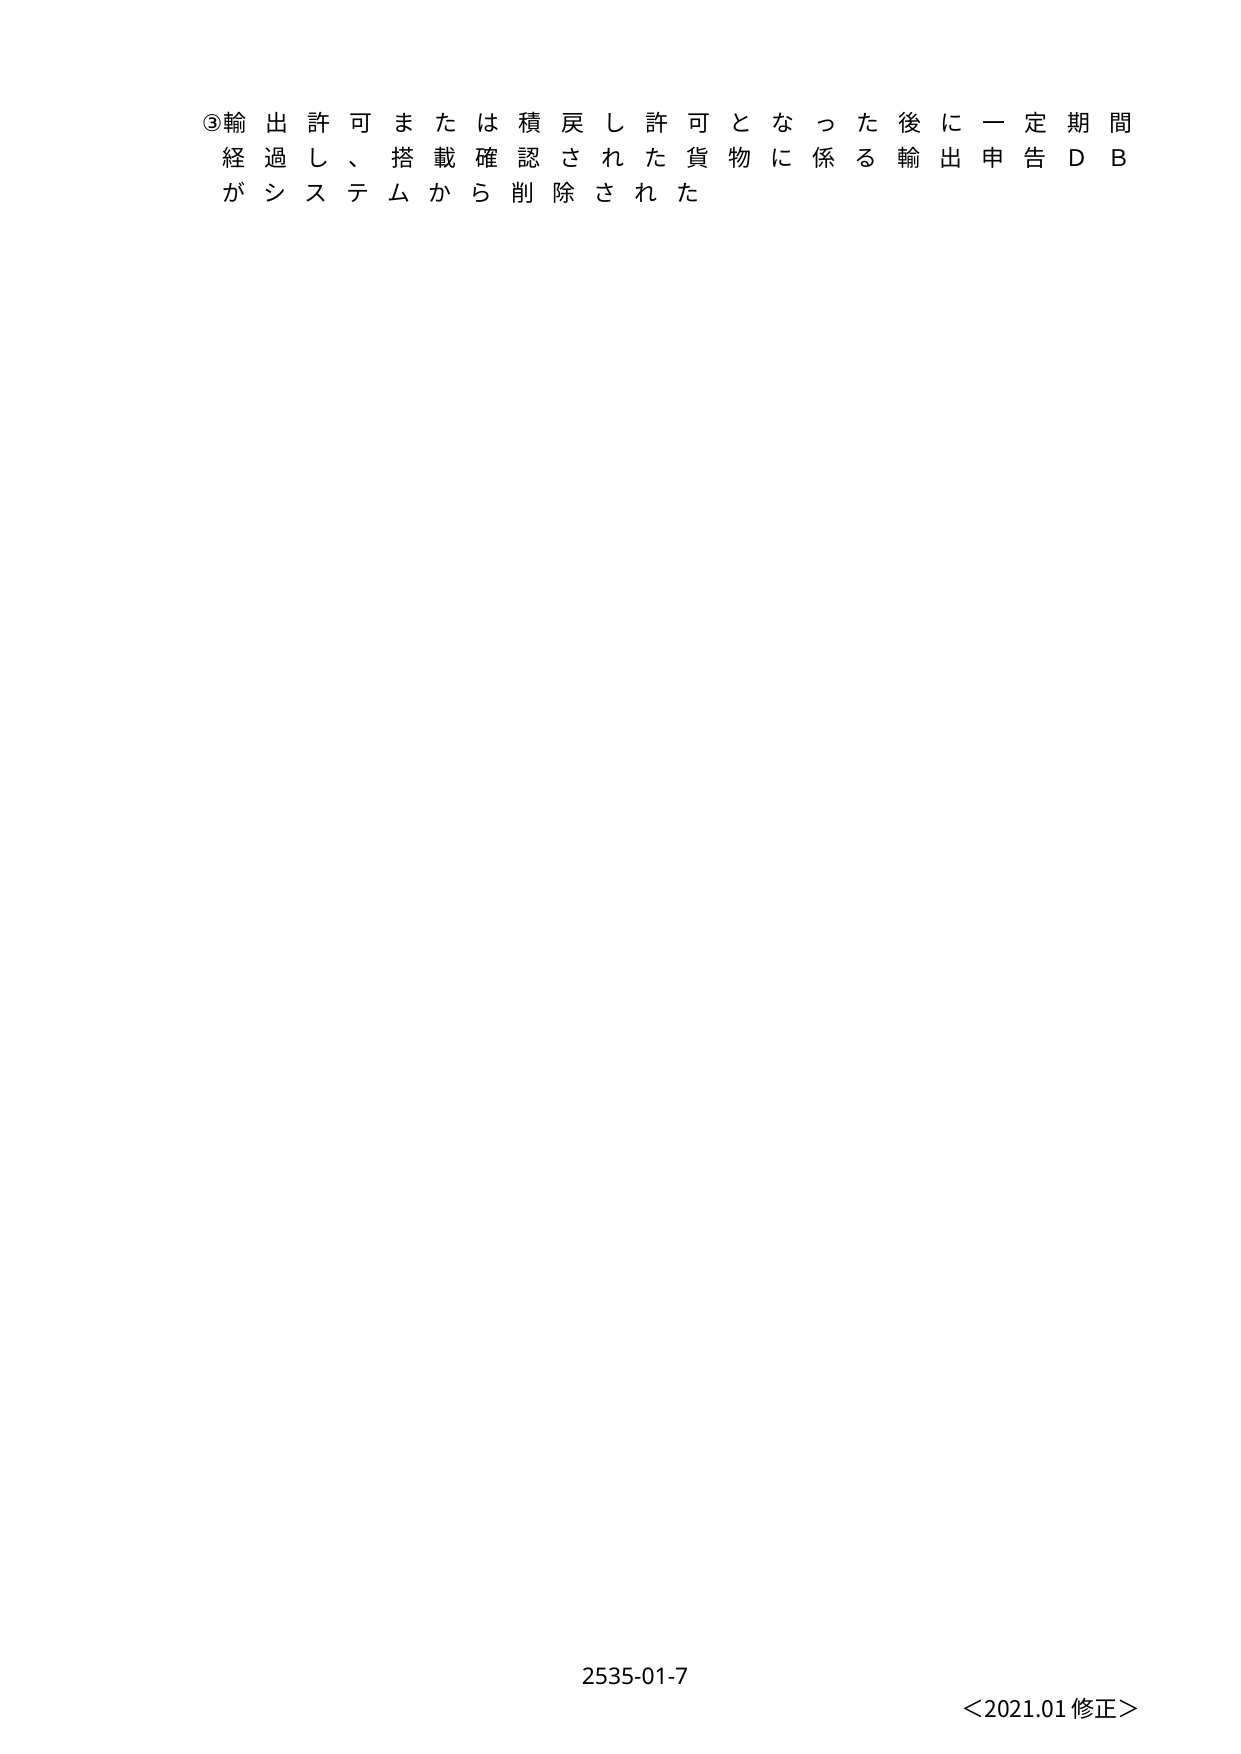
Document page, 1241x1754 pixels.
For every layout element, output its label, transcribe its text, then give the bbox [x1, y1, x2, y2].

text ③輸出許可または積戻し許可となった後に一定期間経過し、搭載確認された貨物に係る輸出申告ＤＢがシステムから削除された [181, 104, 1150, 209]
